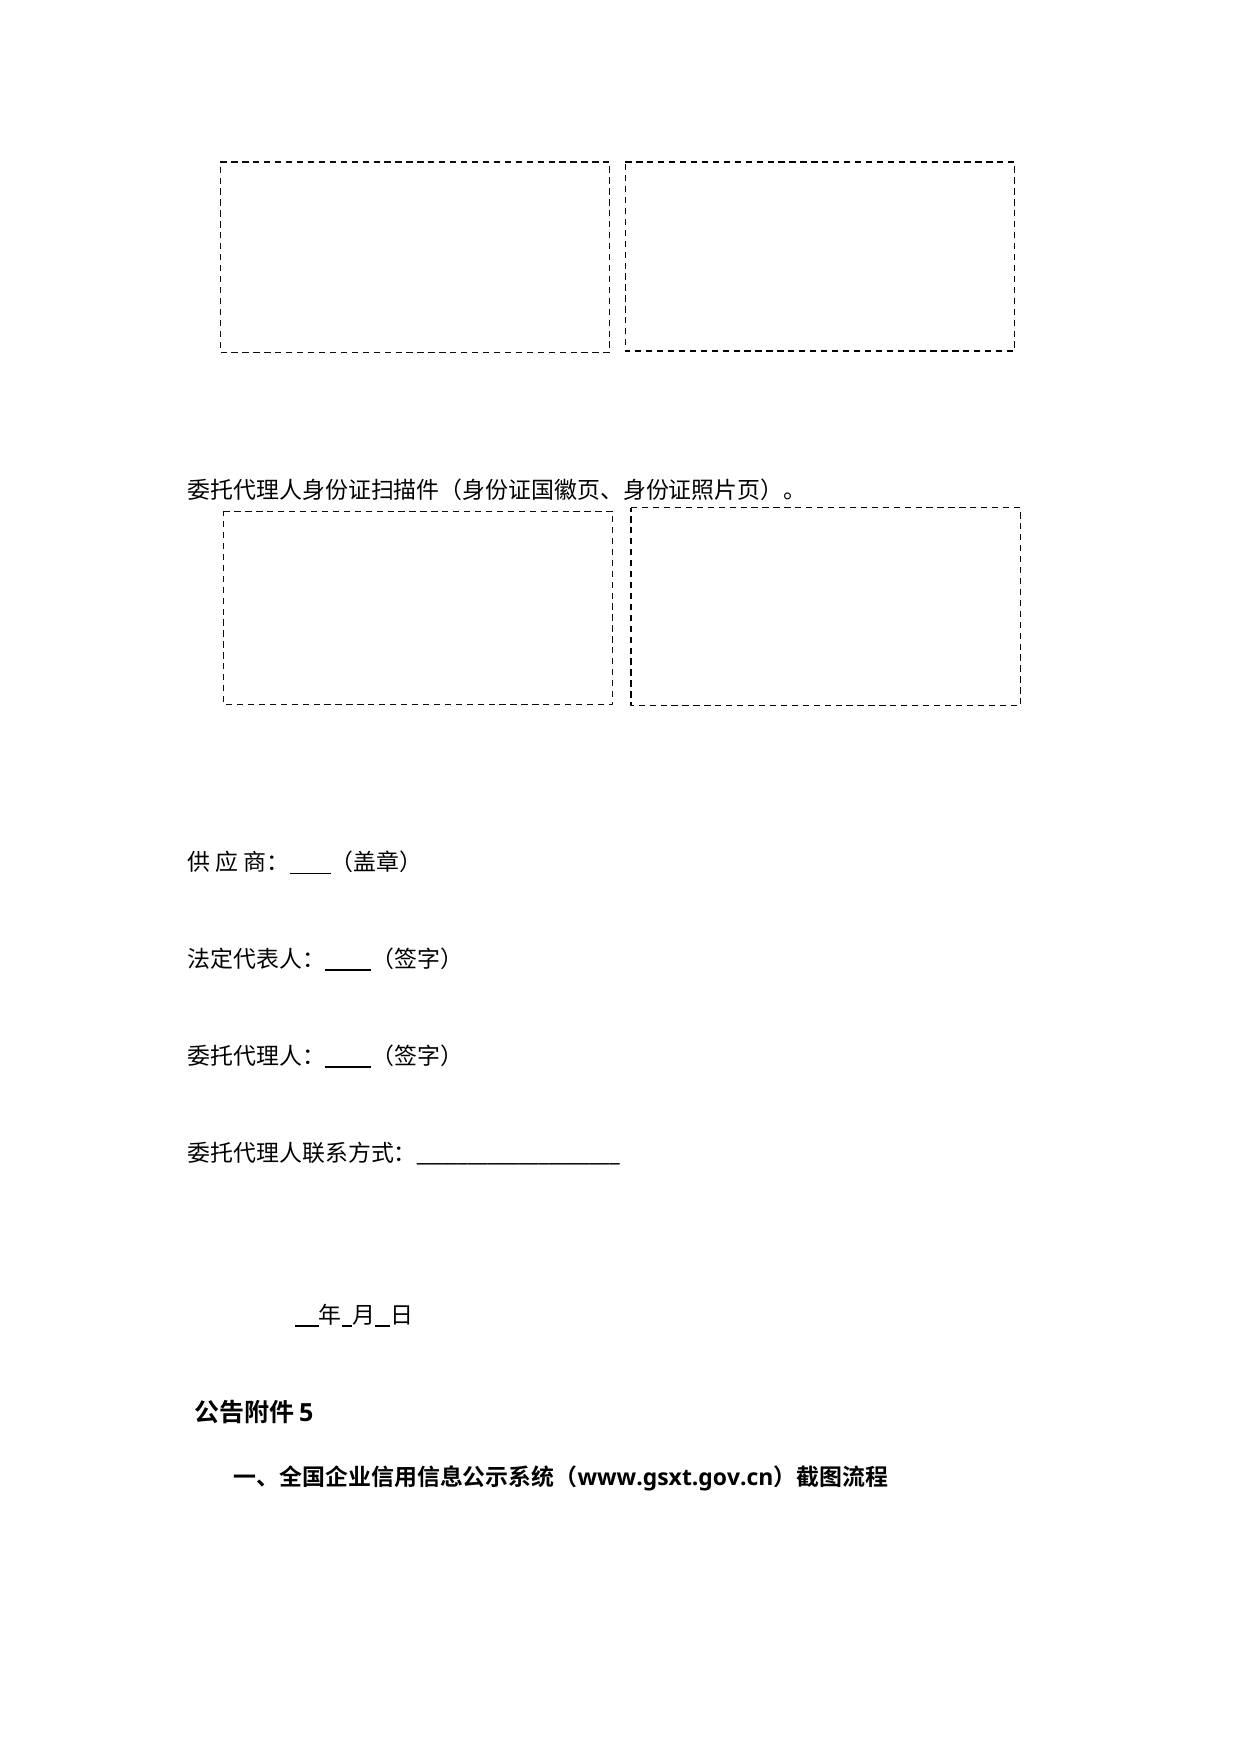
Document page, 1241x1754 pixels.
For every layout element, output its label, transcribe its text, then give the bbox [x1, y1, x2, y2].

text 委托代理人联系方式：____________________ [187, 1119, 1053, 1184]
text 委托代理人： （签字） [187, 1022, 1053, 1087]
text 年 月 日 [187, 1281, 1053, 1346]
text 法定代表人： （签字） [187, 925, 1053, 990]
text 公告附件5 [187, 1378, 1053, 1443]
text 一、全国企业信用信息公示系统（www.gsxt.gov.cn）截图流程 [187, 1443, 1053, 1508]
text 供 应 商： （盖章） [187, 828, 1053, 893]
text 委托代理人身份证扫描件（身份证国徽页、身份证照片页）。 [187, 456, 1053, 521]
